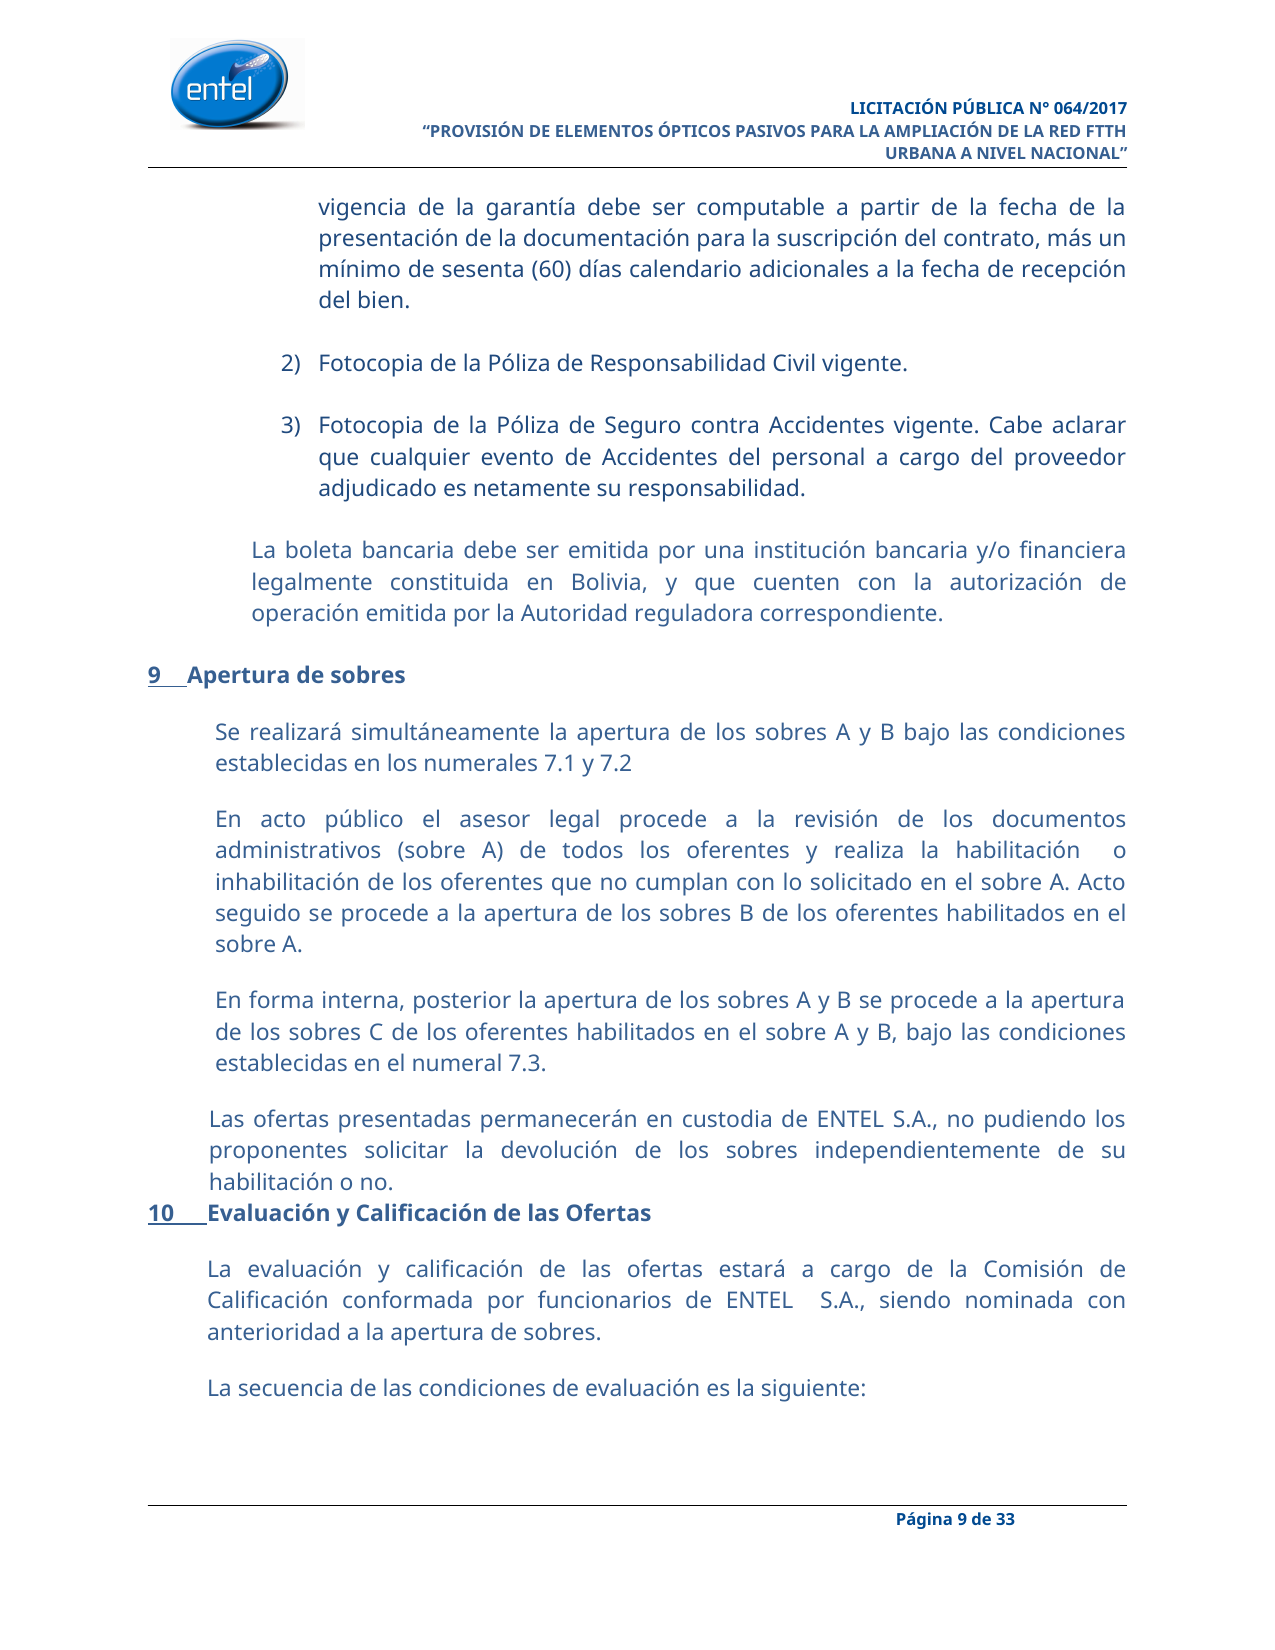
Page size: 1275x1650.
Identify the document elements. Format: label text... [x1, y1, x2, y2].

text La boleta bancaria debe ser emitida por una institución bancaria y/o financiera legalmente constituida en Bolivia, y que cuenten con la autorización de operación emitida por la Autoridad reguladora correspondiente. [251, 534, 1127, 628]
text La evaluación y calificación de las ofertas estará a cargo de la Comisión de Calificación conformada por funcionarios de ENTEL S.A., siendo nominada con anterioridad a la apertura de sobres. [207, 1253, 1127, 1347]
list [281, 191, 1127, 316]
list Evaluación y Calificación de las Ofertas [148, 1197, 1127, 1228]
text En acto público el asesor legal procede a la revisión de los documentos administrativos (sobre A) de todos los oferentes y realiza la habilitación o inhabilitación de los oferentes que no cumplan con lo solicitado en el sobre A. Acto seguido se procede a la apertura de los sobres B de los oferentes habilitados en el sobre A. [215, 803, 1127, 959]
text La secuencia de las condiciones de evaluación es la siguiente: [207, 1372, 1127, 1403]
text En forma interna, posterior la apertura de los sobres A y B se procede a la apertura de los sobres C de los oferentes habilitados en el sobre A y B, bajo las condiciones establecidas en el numeral 7.3. [215, 984, 1127, 1078]
list Fotocopia de la Póliza de Seguro contra Accidentes vigente. Cabe aclarar que cualquier evento de Accidentes del personal a cargo del proveedor adjudicado es netamente su responsabilidad. [281, 409, 1127, 503]
list Fotocopia de la Póliza de Responsabilidad Civil vigente. [281, 347, 1127, 378]
text Se realizará simultáneamente la apertura de los sobres A y B bajo las condiciones establecidas en los numerales 7.1 y 7.2 [215, 716, 1127, 778]
list Las ofertas presentadas permanecerán en custodia de ENTEL S.A., no pudiendo los proponentes solicitar la devolución de los sobres independientemente de su habilitación o no. [209, 1103, 1127, 1197]
picture [170, 38, 305, 130]
list Apertura de sobres [148, 659, 1127, 691]
